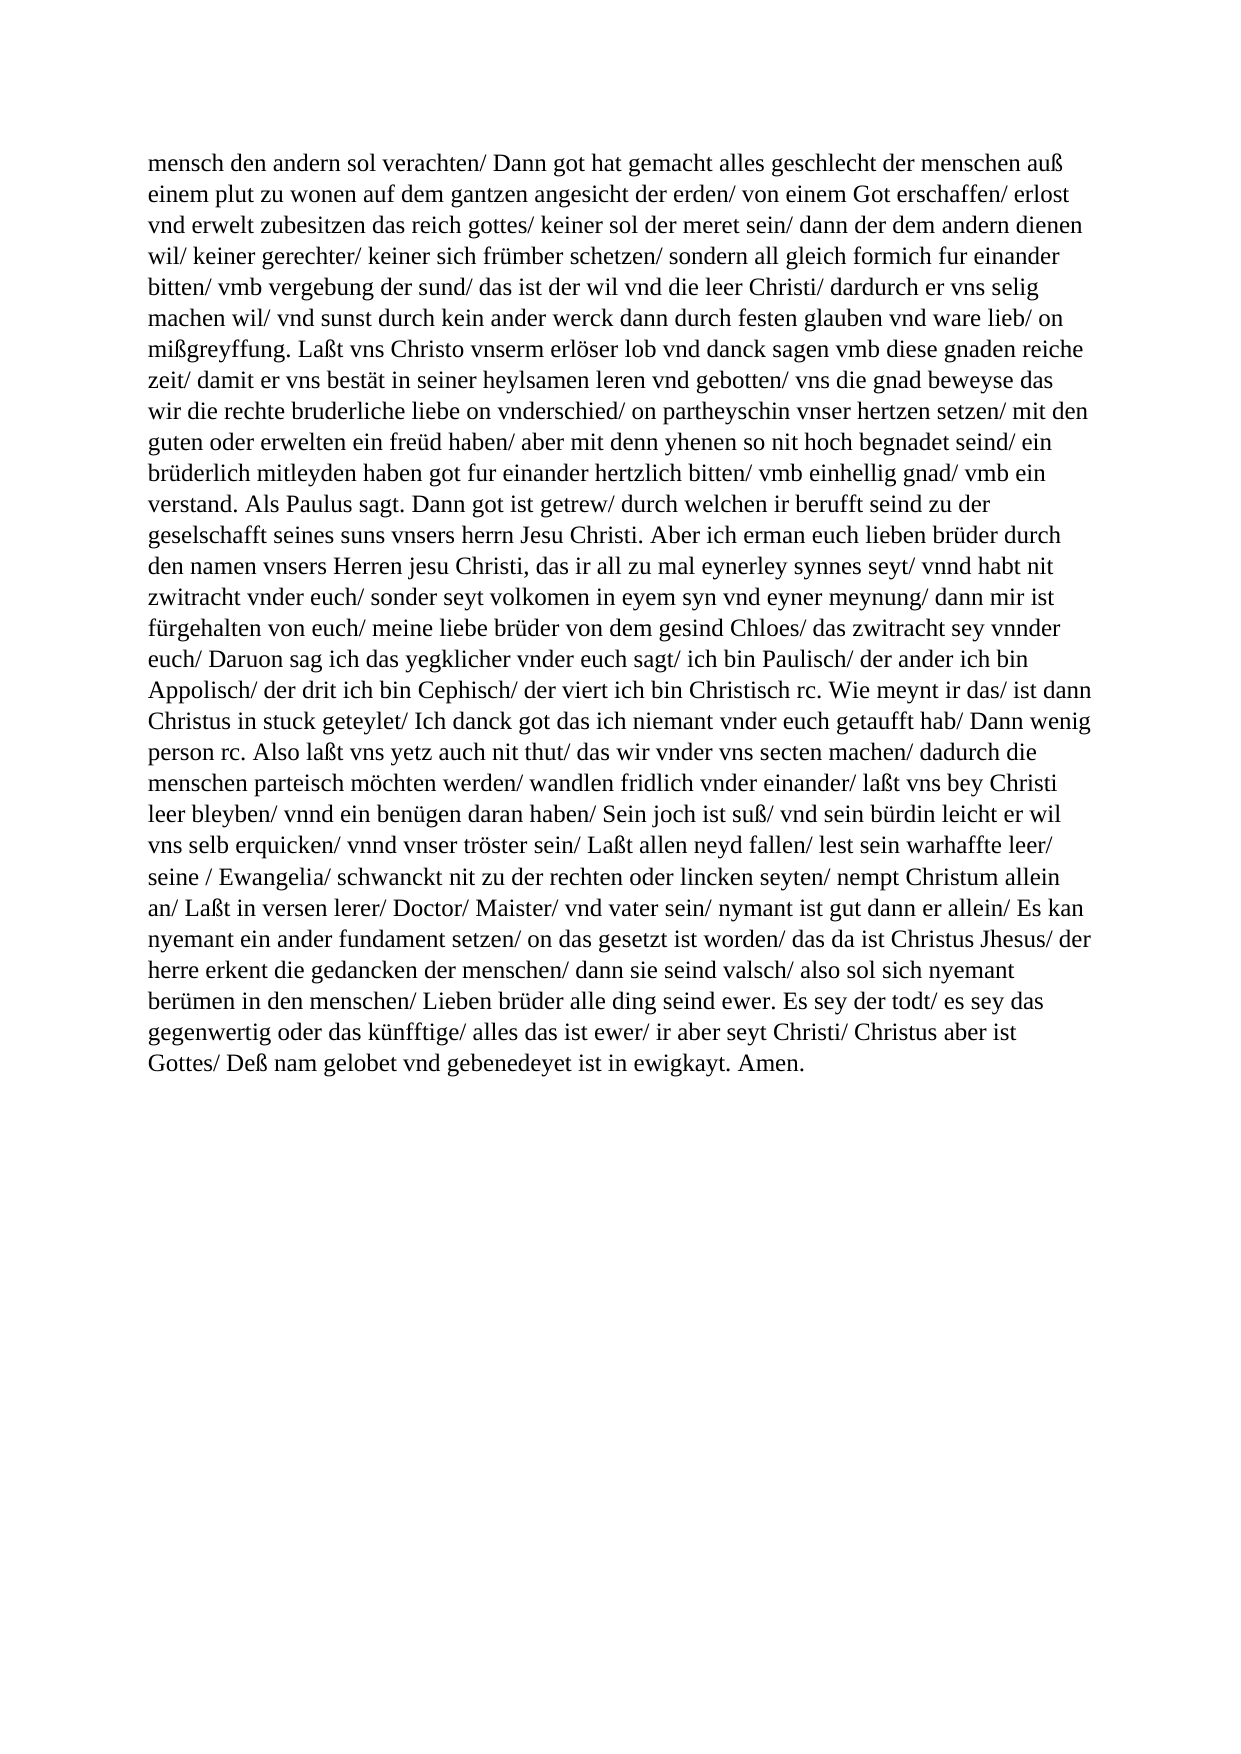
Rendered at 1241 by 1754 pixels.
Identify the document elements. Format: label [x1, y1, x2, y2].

text [148, 148, 1093, 1077]
